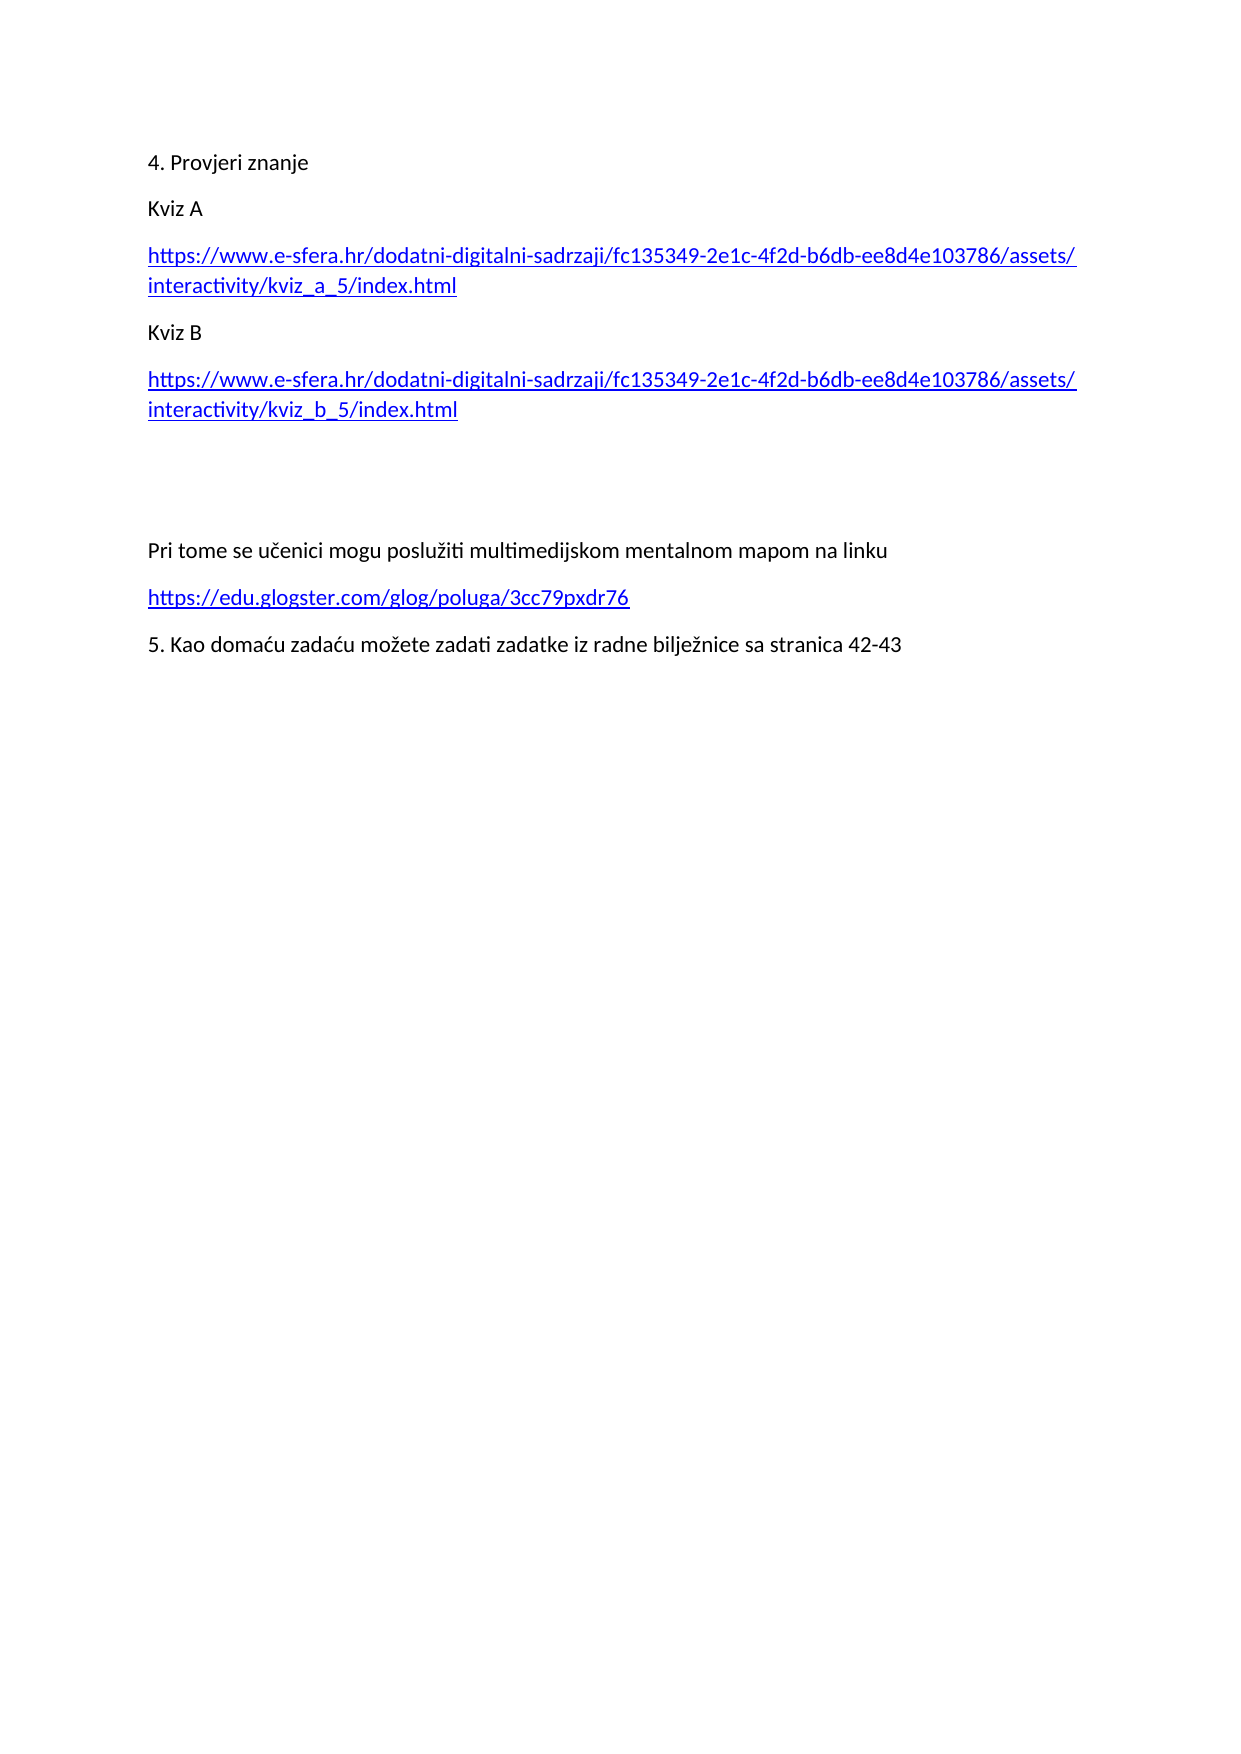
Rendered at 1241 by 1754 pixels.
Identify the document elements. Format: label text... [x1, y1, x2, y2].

text https://edu.glogster.com/glog/poluga/3cc79pxdr76 [148, 583, 1093, 611]
text Pri tome se učenici mogu poslužiti multimedijskom mentalnom mapom na linku [148, 536, 1093, 564]
text https://www.e-sfera.hr/dodatni-digitalni-sadrzaji/fc135349-2e1c-4f2d-b6db-ee8d4e103786/assets/interactivity/kviz_b_5/index.html [148, 365, 1093, 423]
text Kviz A [148, 194, 1093, 222]
text https://www.e-sfera.hr/dodatni-digitalni-sadrzaji/fc135349-2e1c-4f2d-b6db-ee8d4e103786/assets/interactivity/kviz_a_5/index.html [148, 241, 1093, 299]
text 4. Provjeri znanje [148, 148, 1093, 176]
text Kviz B [148, 318, 1093, 346]
text 5. Kao domaću zadaću možete zadati zadatke iz radne bilježnice sa stranica 42-43 [148, 630, 1093, 658]
